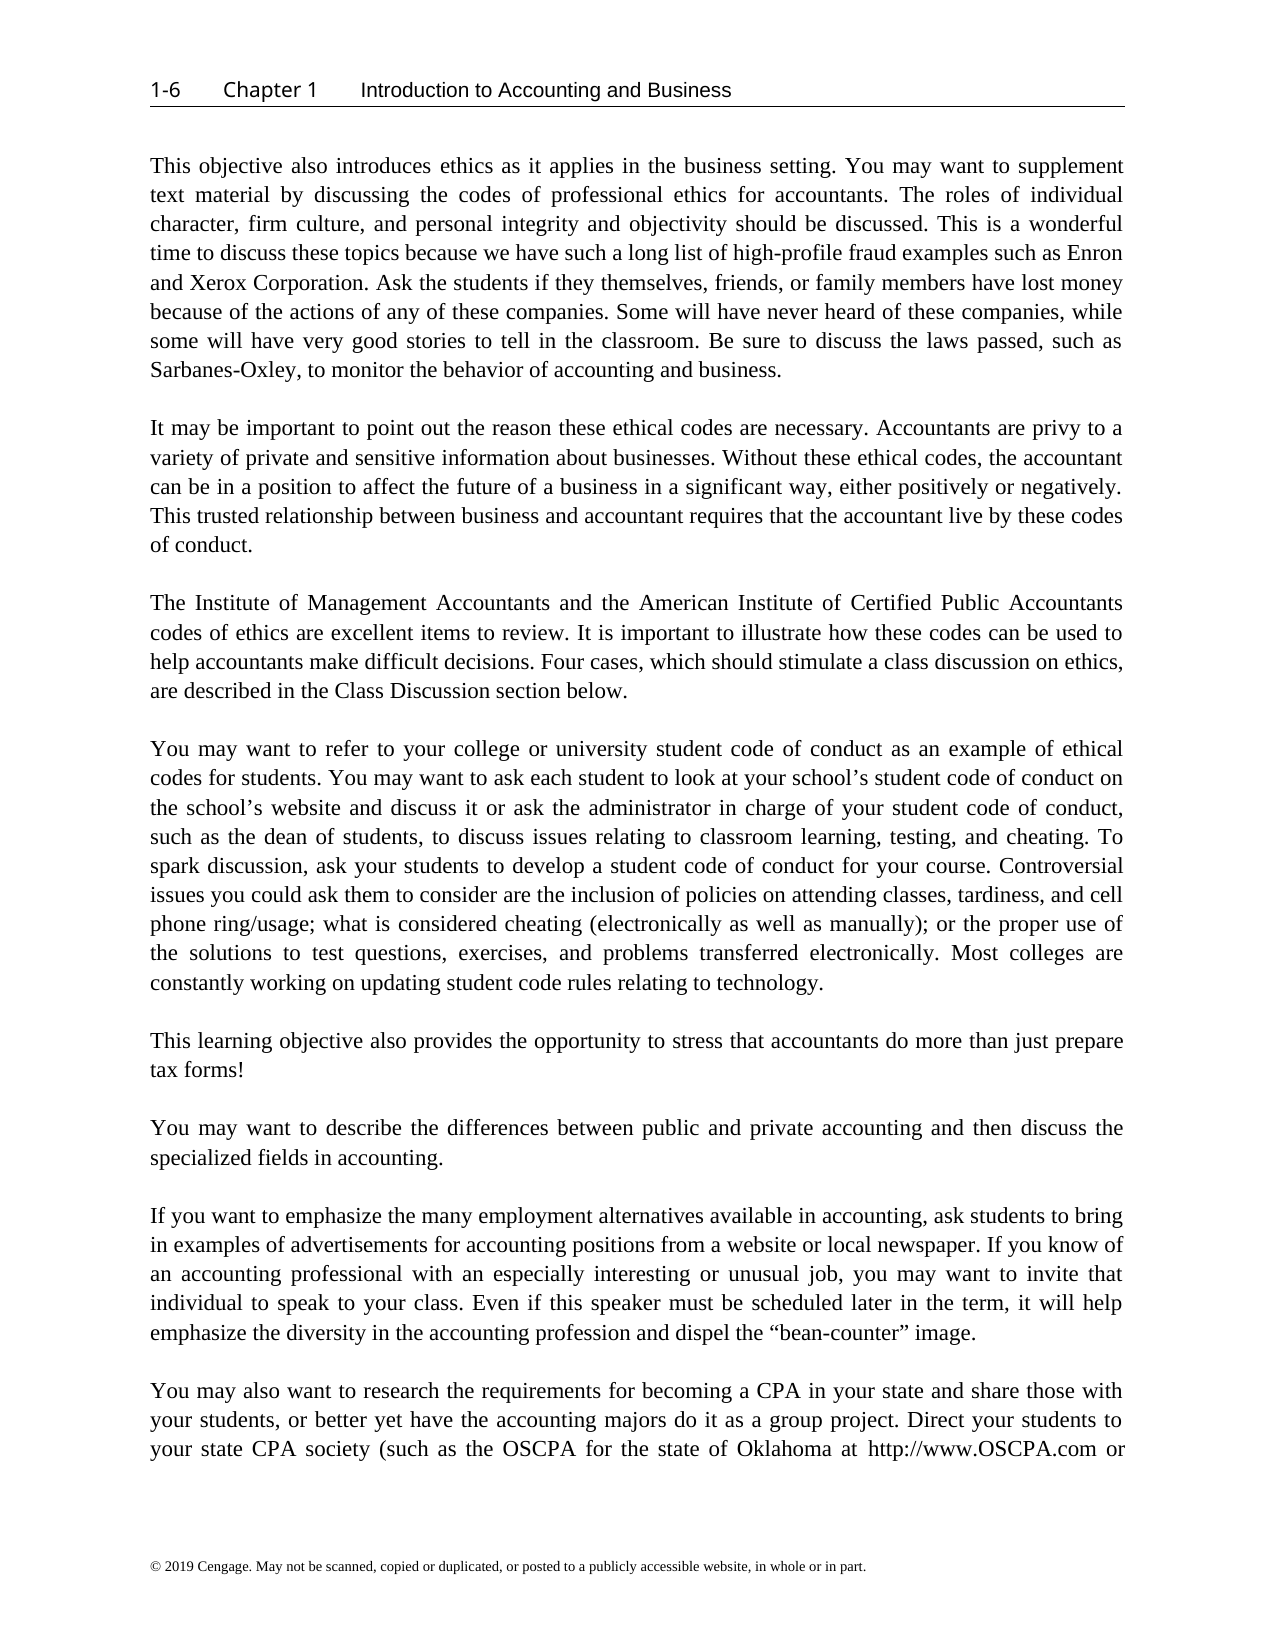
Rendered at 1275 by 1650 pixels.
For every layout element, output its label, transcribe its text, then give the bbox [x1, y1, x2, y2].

text If you want to emphasize the many employment alternatives available in accounting, ask students to bring in examples of advertisements for accounting positions from a website or local newspaper. If you know of an accounting professional with an especially interesting or unusual job, you may want to invite that individual to speak to your class. Even if this speaker must be scheduled later in the term, it will help emphasize the diversity in the accounting profession and dispel the “bean-counter” image. [150, 1200, 1125, 1346]
text You may want to describe the differences between public and private accounting and then discuss the specialized fields in accounting. [150, 1112, 1125, 1171]
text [150, 1375, 1125, 1462]
text It may be important to point out the reason these ethical codes are necessary. Accountants are privy to a variety of private and sensitive information about businesses. Without these ethical codes, the accountant can be in a position to affect the future of a business in a significant way, either positively or negatively. This trusted relationship between business and accountant requires that the accountant live by these codes of conduct. [150, 412, 1125, 558]
text This learning objective also provides the opportunity to stress that accountants do more than just prepare tax forms! [150, 1025, 1125, 1083]
text The Institute of Management Accountants and the American Institute of Certified Public Accountants codes of ethics are excellent items to review. It is important to illustrate how these codes can be used to help accountants make difficult decisions. Four cases, which should stimulate a class discussion on ethics, are described in the Class Discussion section below. [150, 587, 1125, 704]
text You may want to refer to your college or university student code of conduct as an example of ethical codes for students. You may want to ask each student to look at your school’s student code of conduct on the school’s website and discuss it or ask the administrator in charge of your student code of conduct, such as the dean of students, to discuss issues relating to classroom learning, testing, and cheating. To spark discussion, ask your students to develop a student code of conduct for your course. Controversial issues you could ask them to consider are the inclusion of policies on attending classes, tardiness, and cell phone ring/usage; what is considered cheating (electronically as well as manually); or the proper use of the solutions to test questions, exercises, and problems transferred electronically. Most colleges are constantly working on updating student code rules relating to technology. [150, 733, 1125, 996]
text This objective also introduces ethics as it applies in the business setting. You may want to supplement text material by discussing the codes of professional ethics for accountants. The roles of individual character, firm culture, and personal integrity and objectivity should be discussed. This is a wonderful time to discuss these topics because we have such a long list of high-profile fraud examples such as Enron and Xerox Corporation. Ask the students if they themselves, friends, or family members have lost money because of the actions of any of these companies. Some will have never heard of these companies, while some will have very good stories to tell in the classroom. Be sure to discuss the laws passed, such as Sarbanes-Oxley, to monitor the behavior of accounting and business. [150, 150, 1125, 383]
